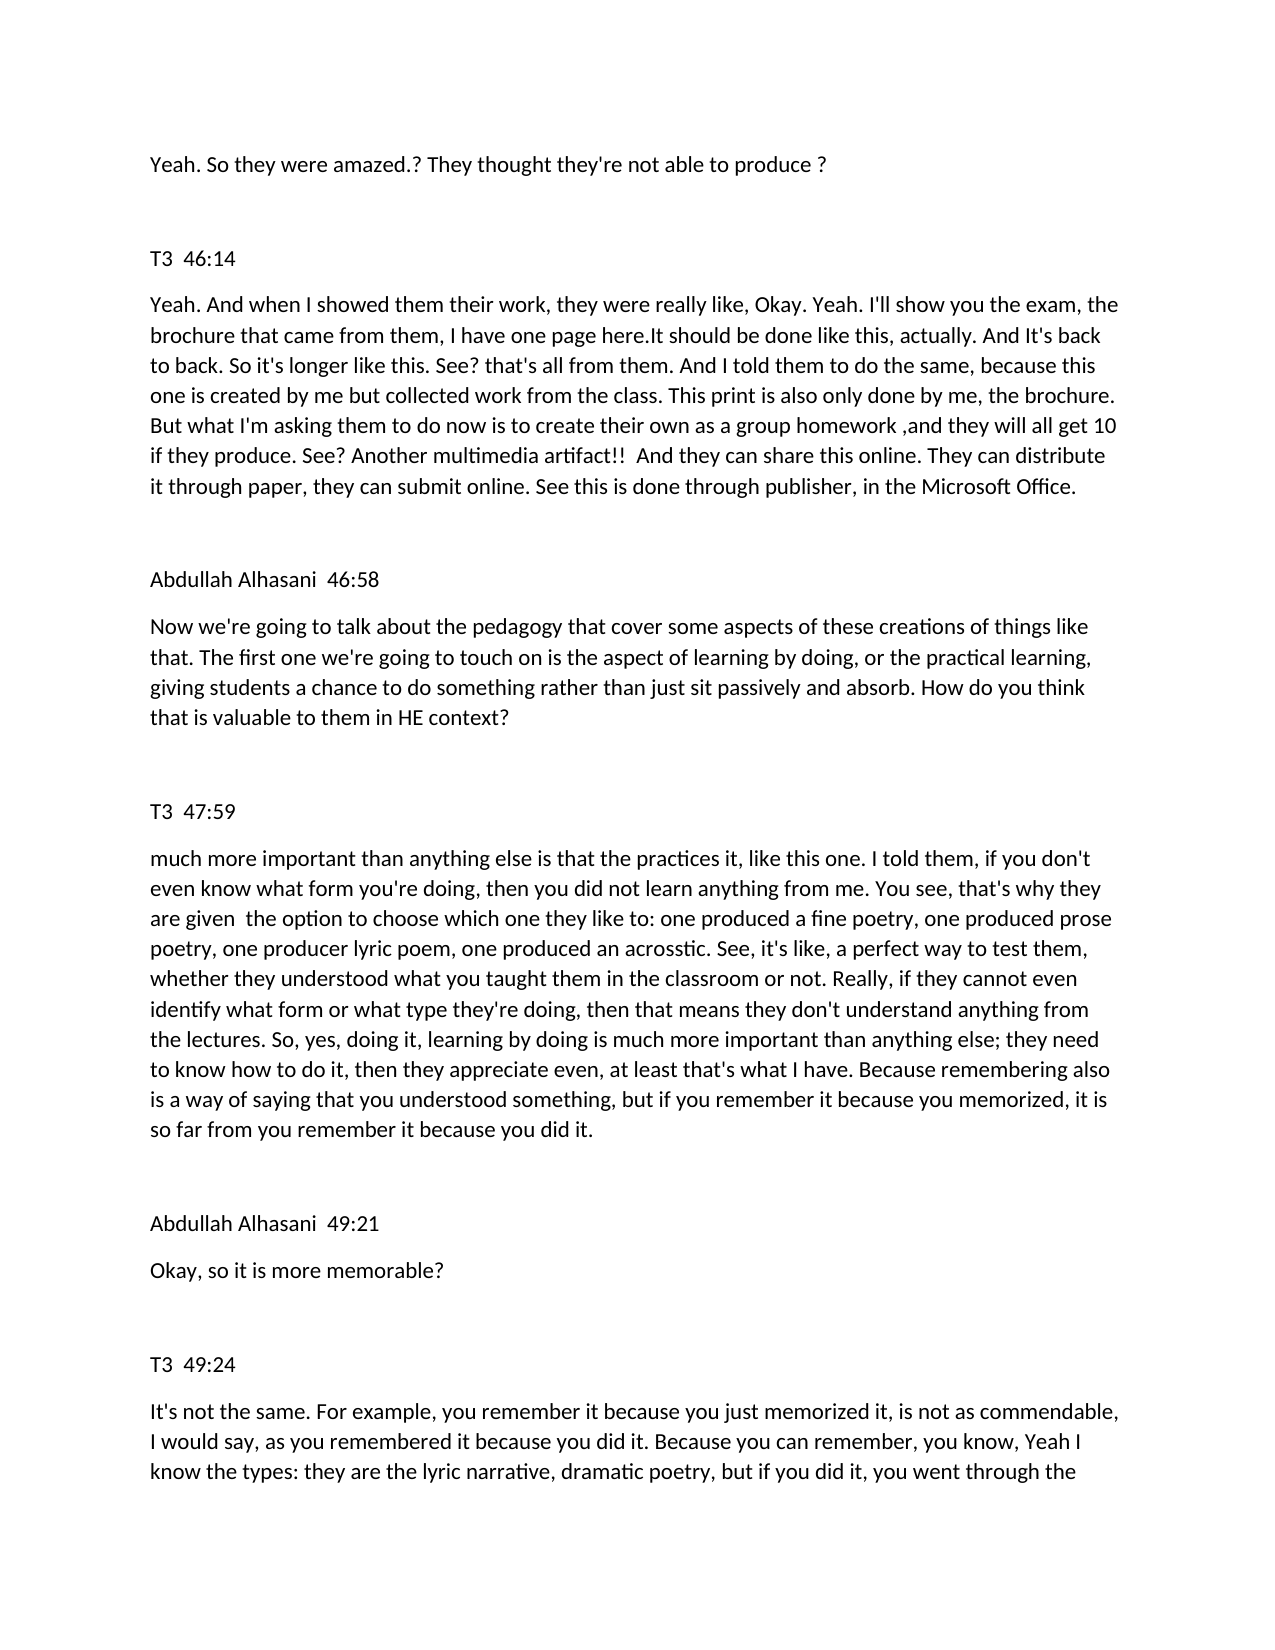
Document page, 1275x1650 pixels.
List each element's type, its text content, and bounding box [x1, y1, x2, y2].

text T3 46:14 [150, 244, 1125, 272]
text Yeah. So they were amazed.? They thought they're not able to produce ? [150, 150, 1125, 178]
text Yeah. And when I showed them their work, they were really like, Okay. Yeah. I'll show you the exam, the brochure that came from them, I have one page here.It should be done like this, actually. And It's back to back. So it's longer like this. See? that's all from them. And I told them to do the same, because this one is created by me but collected work from the class. This print is also only done by me, the brochure. But what I'm asking them to do now is to create their own as a group homework ,and they will all get 10 if they produce. See? Another multimedia artifact!! And they can share this online. They can distribute it through paper, they can submit online. See this is done through publisher, in the Microsoft Office. [150, 291, 1125, 500]
text Abdullah Alhasani 49:21 [150, 1209, 1125, 1237]
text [150, 1397, 1125, 1485]
text Now we're going to talk about the pedagogy that cover some aspects of these creations of things like that. The first one we're going to touch on is the aspect of learning by doing, or the practical learning, giving students a chance to do something rather than just sit passively and absorb. How do you think that is valuable to them in HE context? [150, 612, 1125, 731]
text Abdullah Alhasani 46:58 [150, 566, 1125, 594]
text T3 47:59 [150, 797, 1125, 825]
text Okay, so it is more memorable? [150, 1256, 1125, 1284]
text much more important than anything else is that the practices it, like this one. I told them, if you don't even know what form you're doing, then you did not learn anything from me. You see, that's why they are given the option to choose which one they like to: one produced a fine poetry, one produced prose poetry, one producer lyric poem, one produced an acrosstic. See, it's like, a perfect way to test them, whether they understood what you taught them in the classroom or not. Really, if they cannot even identify what form or what type they're doing, then that means they don't understand anything from the lectures. So, yes, doing it, learning by doing is much more important than anything else; they need to know how to do it, then they appreciate even, at least that's what I have. Because remembering also is a way of saying that you understood something, but if you remember it because you memorized, it is so far from you remember it because you did it. [150, 844, 1125, 1144]
text T3 49:24 [150, 1350, 1125, 1378]
